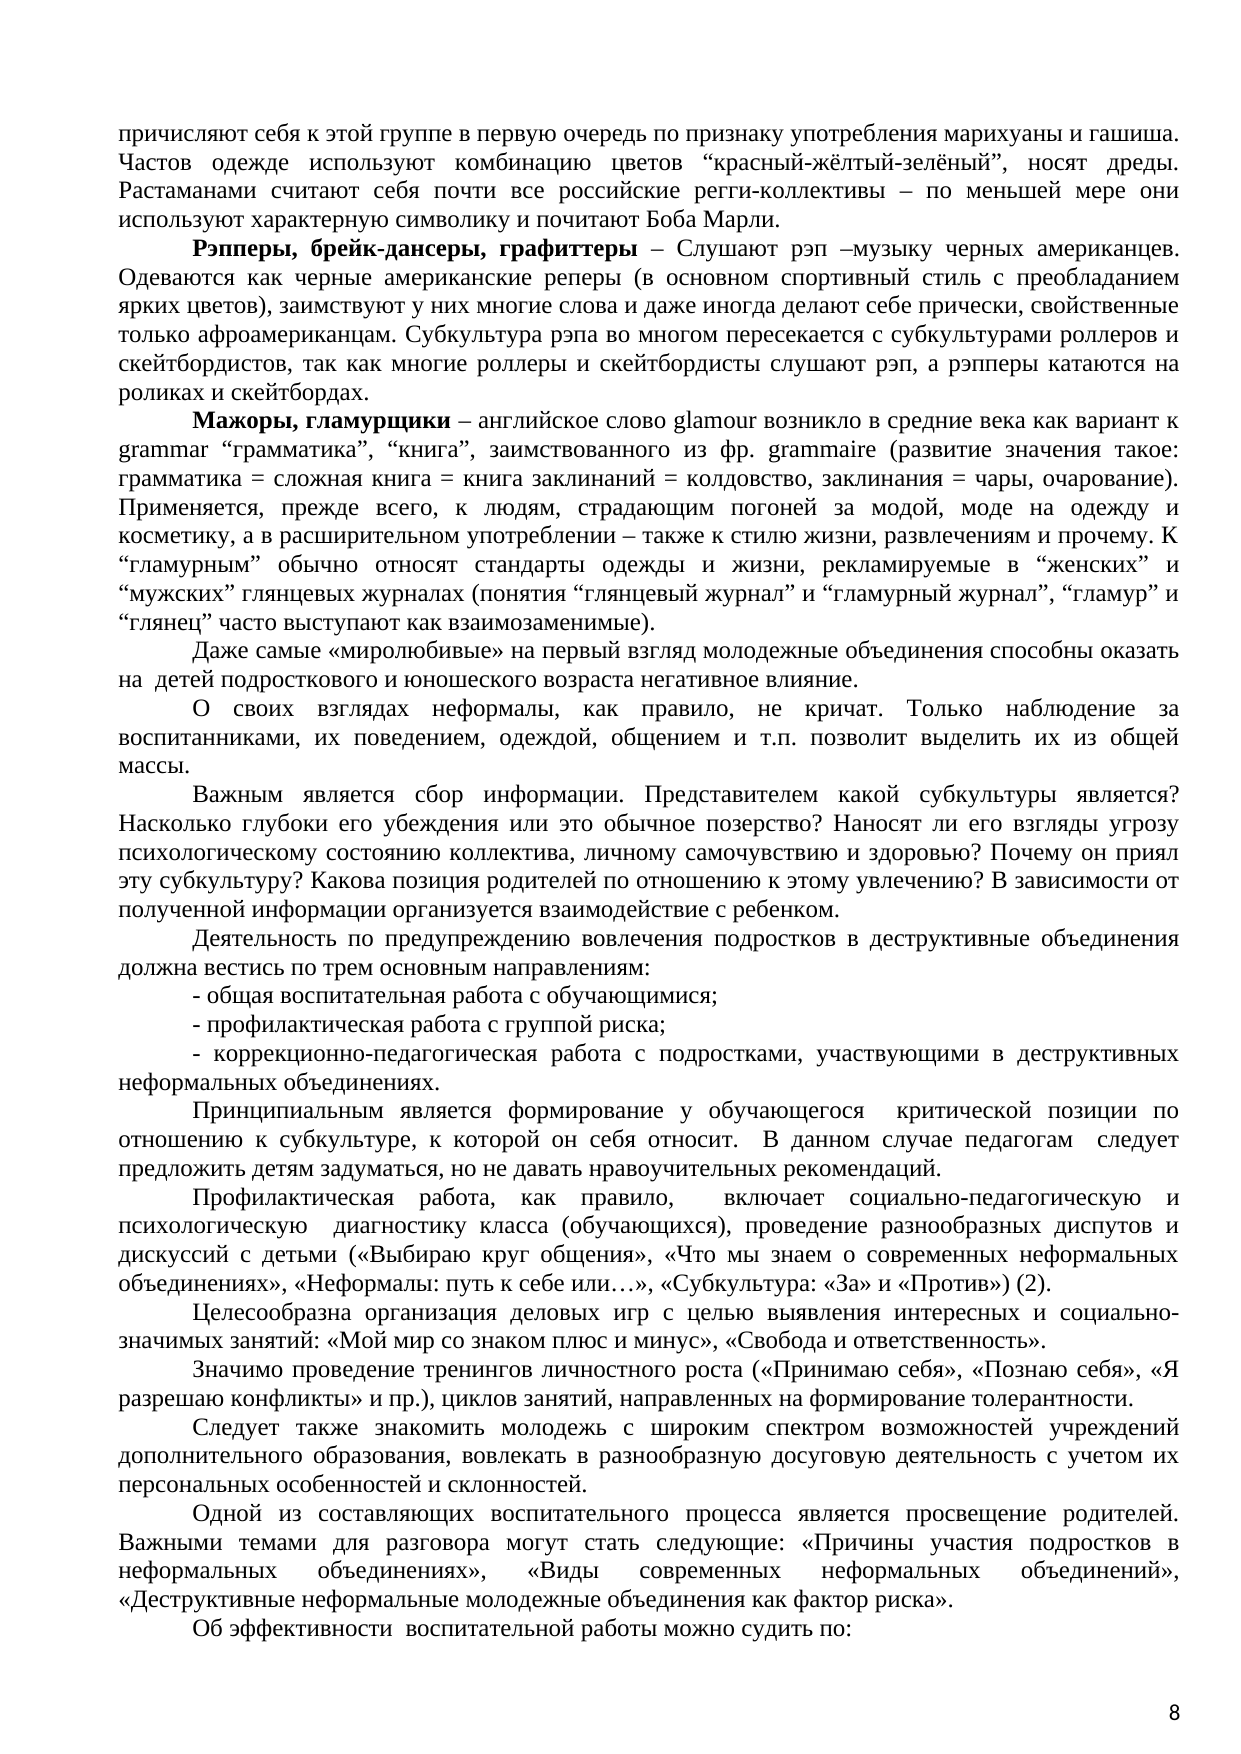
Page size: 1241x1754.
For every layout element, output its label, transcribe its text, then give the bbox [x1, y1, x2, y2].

text Целесообразна организация деловых игр с целью выявления интересных и социально-значимых занятий: «Мой мир со знаком плюс и минус», «Свобода и ответственность». [118, 1297, 1180, 1354]
text Деятельность по предупреждению вовлечения подростков в деструктивные объединения должна вестись по трем основным направлениям: [118, 923, 1180, 981]
text Мажоры, гламурщики – английское слово glamour возникло в средние века как вариант к grammar “грамматика”, “книга”, заимствованного из фр. grammaire (развитие значения такое: грамматика = сложная книга = книга заклинаний = колдовство, заклинания = чары, очарование). Применяется, прежде всего, к людям, страдающим погоней за модой, моде на одежду и косметику, а в расширительном употреблении – также к стилю жизни, развлечениям и прочему. К “гламурным” обычно относят стандарты одежды и жизни, рекламируемые в “женских” и “мужских” глянцевых журналах (понятия “глянцевый журнал” и “гламурный журнал”, “гламур” и “глянец” часто выступают как взаимозаменимые). [118, 406, 1180, 636]
text Об эффективности воспитательной работы можно судить по: [118, 1613, 1180, 1642]
text О своих взглядах неформалы, как правило, не кричат. Только наблюдение за воспитанниками, их поведением, одеждой, общением и т.п. позволит выделить их из общей массы. [118, 693, 1180, 779]
text Важным является сбор информации. Представителем какой субкультуры является? Насколько глубоки его убеждения или это обычное позерство? Наносят ли его взгляды угрозу психологическому состоянию коллектива, личному самочувствию и здоровью? Почему он приял эту субкультуру? Какова позиция родителей по отношению к этому увлечению? В зависимости от полученной информации организуется взаимодействие с ребенком. [118, 779, 1180, 923]
text Принципиальным является формирование у обучающегося критической позиции по отношению к субкультуре, к которой он себя относит. В данном случае педагогам следует предложить детям задуматься, но не давать нравоучительных рекомендаций. [118, 1096, 1180, 1182]
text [118, 118, 1180, 233]
text - профилактическая работа с группой риска; [118, 1009, 1180, 1038]
text Рэпперы, брейк-дансеры, графиттеры – Слушают рэп –музыку черных американцев. Одеваются как черные американские реперы (в основном спортивный стиль с преобладанием ярких цветов), заимствуют у них многие слова и даже иногда делают себе прически, свойственные только афроамериканцам. Субкультура рэпа во многом пересекается с субкультурами роллеров и скейтбордистов, так как многие роллеры и скейтбордисты слушают рэп, а рэпперы катаются на роликах и скейтбордах. [118, 233, 1180, 406]
text - коррекционно-педагогическая работа с подростками, участвующими в деструктивных неформальных объединениях. [118, 1038, 1180, 1096]
text Одной из составляющих воспитательного процесса является просвещение родителей. Важными темами для разговора могут стать следующие: «Причины участия подростков в неформальных объединениях», «Виды современных неформальных объединений», «Деструктивные неформальные молодежные объединения как фактор риска». [118, 1498, 1180, 1613]
text Профилактическая работа, как правило, включает социально-педагогическую и психологическую диагностику класса (обучающихся), проведение разнообразных диспутов и дискуссий с детьми («Выбираю круг общения», «Что мы знаем о современных неформальных объединениях», «Неформалы: путь к себе или…», «Субкультура: «За» и «Против») (2). [118, 1182, 1180, 1297]
text Следует также знакомить молодежь с широким спектром возможностей учреждений дополнительного образования, вовлекать в разнообразную досуговую деятельность с учетом их персональных особенностей и склонностей. [118, 1412, 1180, 1498]
text Даже самые «миролюбивые» на первый взгляд молодежные объединения способны оказать на детей подросткового и юношеского возраста негативное влияние. [118, 636, 1180, 693]
text Значимо проведение тренингов личностного роста («Принимаю себя», «Познаю себя», «Я разрешаю конфликты» и пр.), циклов занятий, направленных на формирование толерантности. [118, 1354, 1180, 1412]
text - общая воспитательная работа с обучающимися; [118, 981, 1180, 1009]
